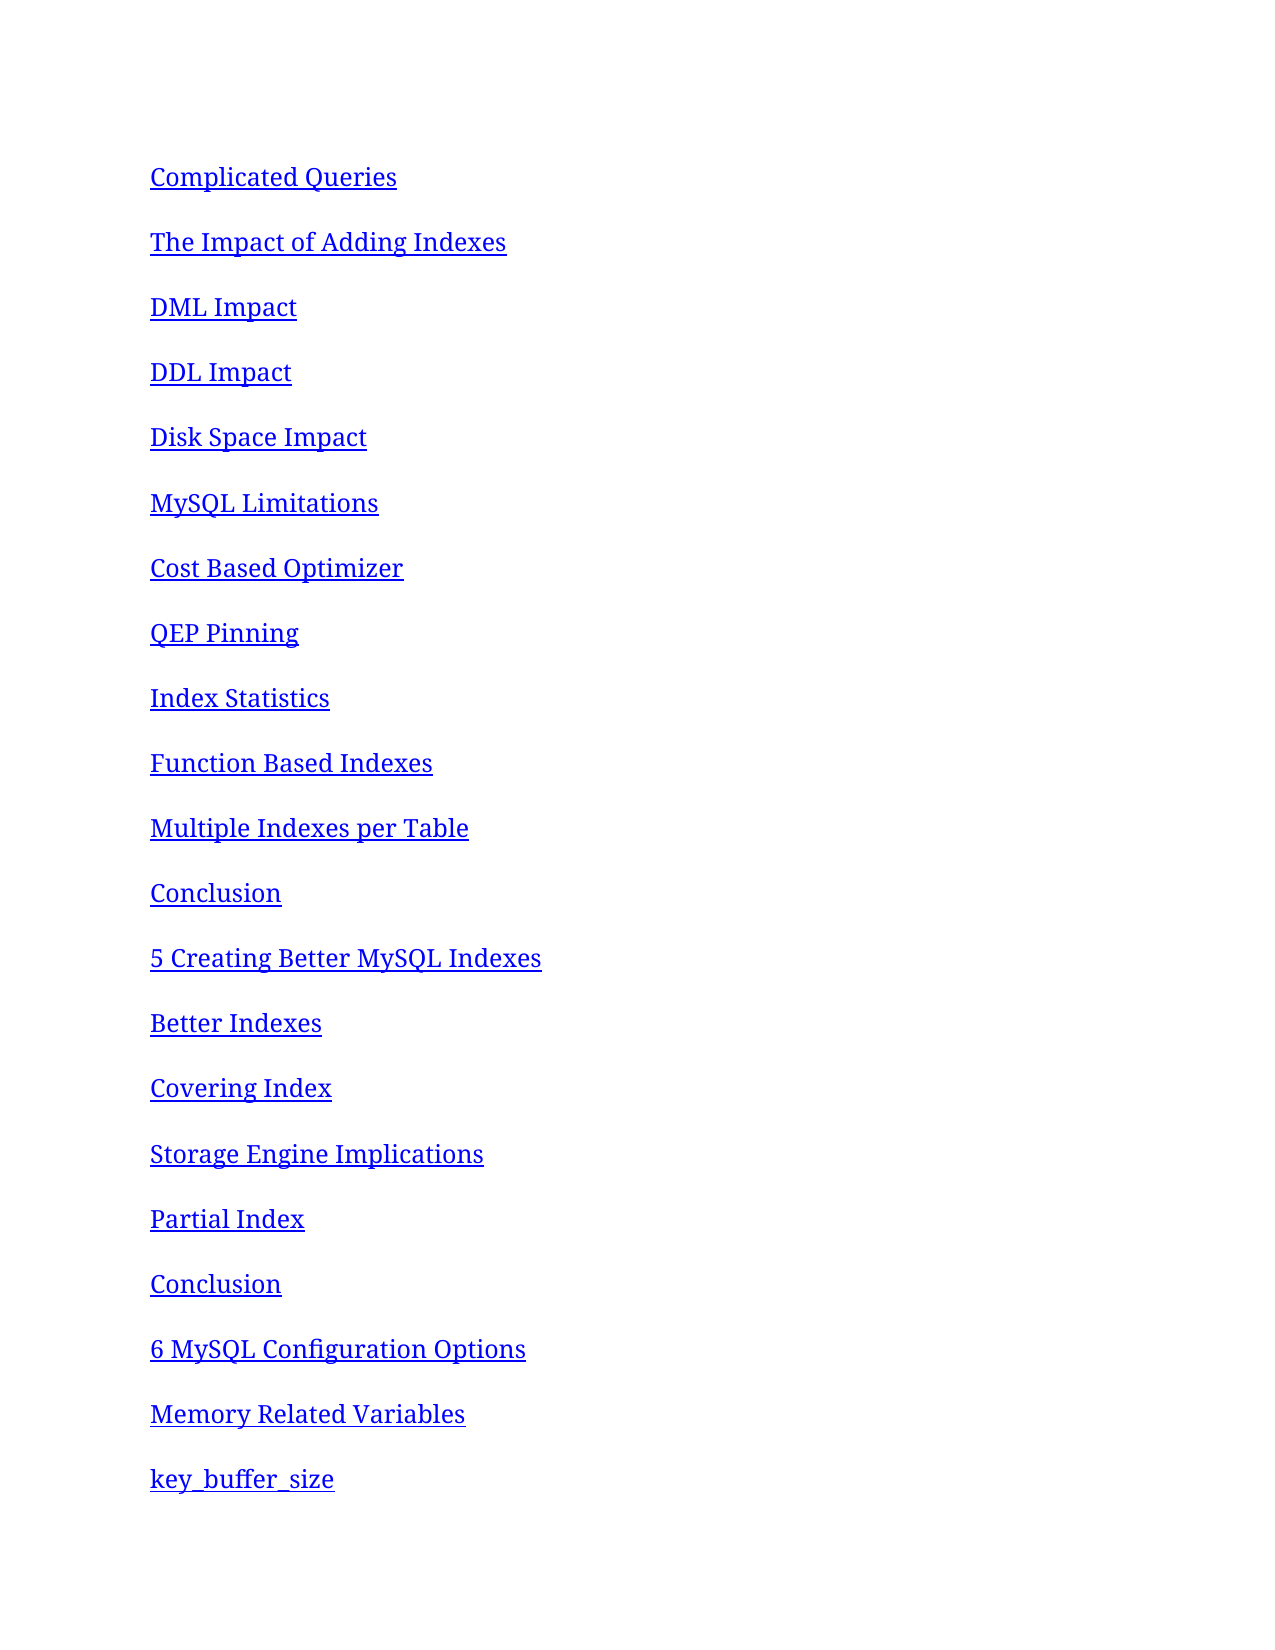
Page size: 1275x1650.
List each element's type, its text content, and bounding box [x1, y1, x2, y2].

text DDL Impact [150, 345, 1125, 389]
text 5 Creating Better MySQL Indexes [150, 931, 1125, 975]
text 6 MySQL Configuration Options [150, 1322, 1125, 1366]
text Covering Index [150, 1061, 1125, 1105]
text Function Based Indexes [150, 736, 1125, 780]
text key_buffer_size [150, 1452, 1125, 1496]
text The Impact of Adding Indexes [150, 215, 1125, 259]
text Storage Engine Implications [150, 1127, 1125, 1170]
text QEP Pinning [150, 606, 1125, 649]
text Partial Index [150, 1192, 1125, 1235]
text MySQL Limitations [150, 476, 1125, 519]
text Index Statistics [150, 671, 1125, 714]
text Memory Related Variables [150, 1387, 1125, 1431]
text DML Impact [150, 280, 1125, 324]
text Complicated Queries [150, 150, 1125, 194]
text Conclusion [150, 1257, 1125, 1301]
text Multiple Indexes per Table [150, 801, 1125, 845]
text Better Indexes [150, 996, 1125, 1040]
text Conclusion [150, 866, 1125, 910]
text Cost Based Optimizer [150, 541, 1125, 584]
text Disk Space Impact [150, 410, 1125, 454]
